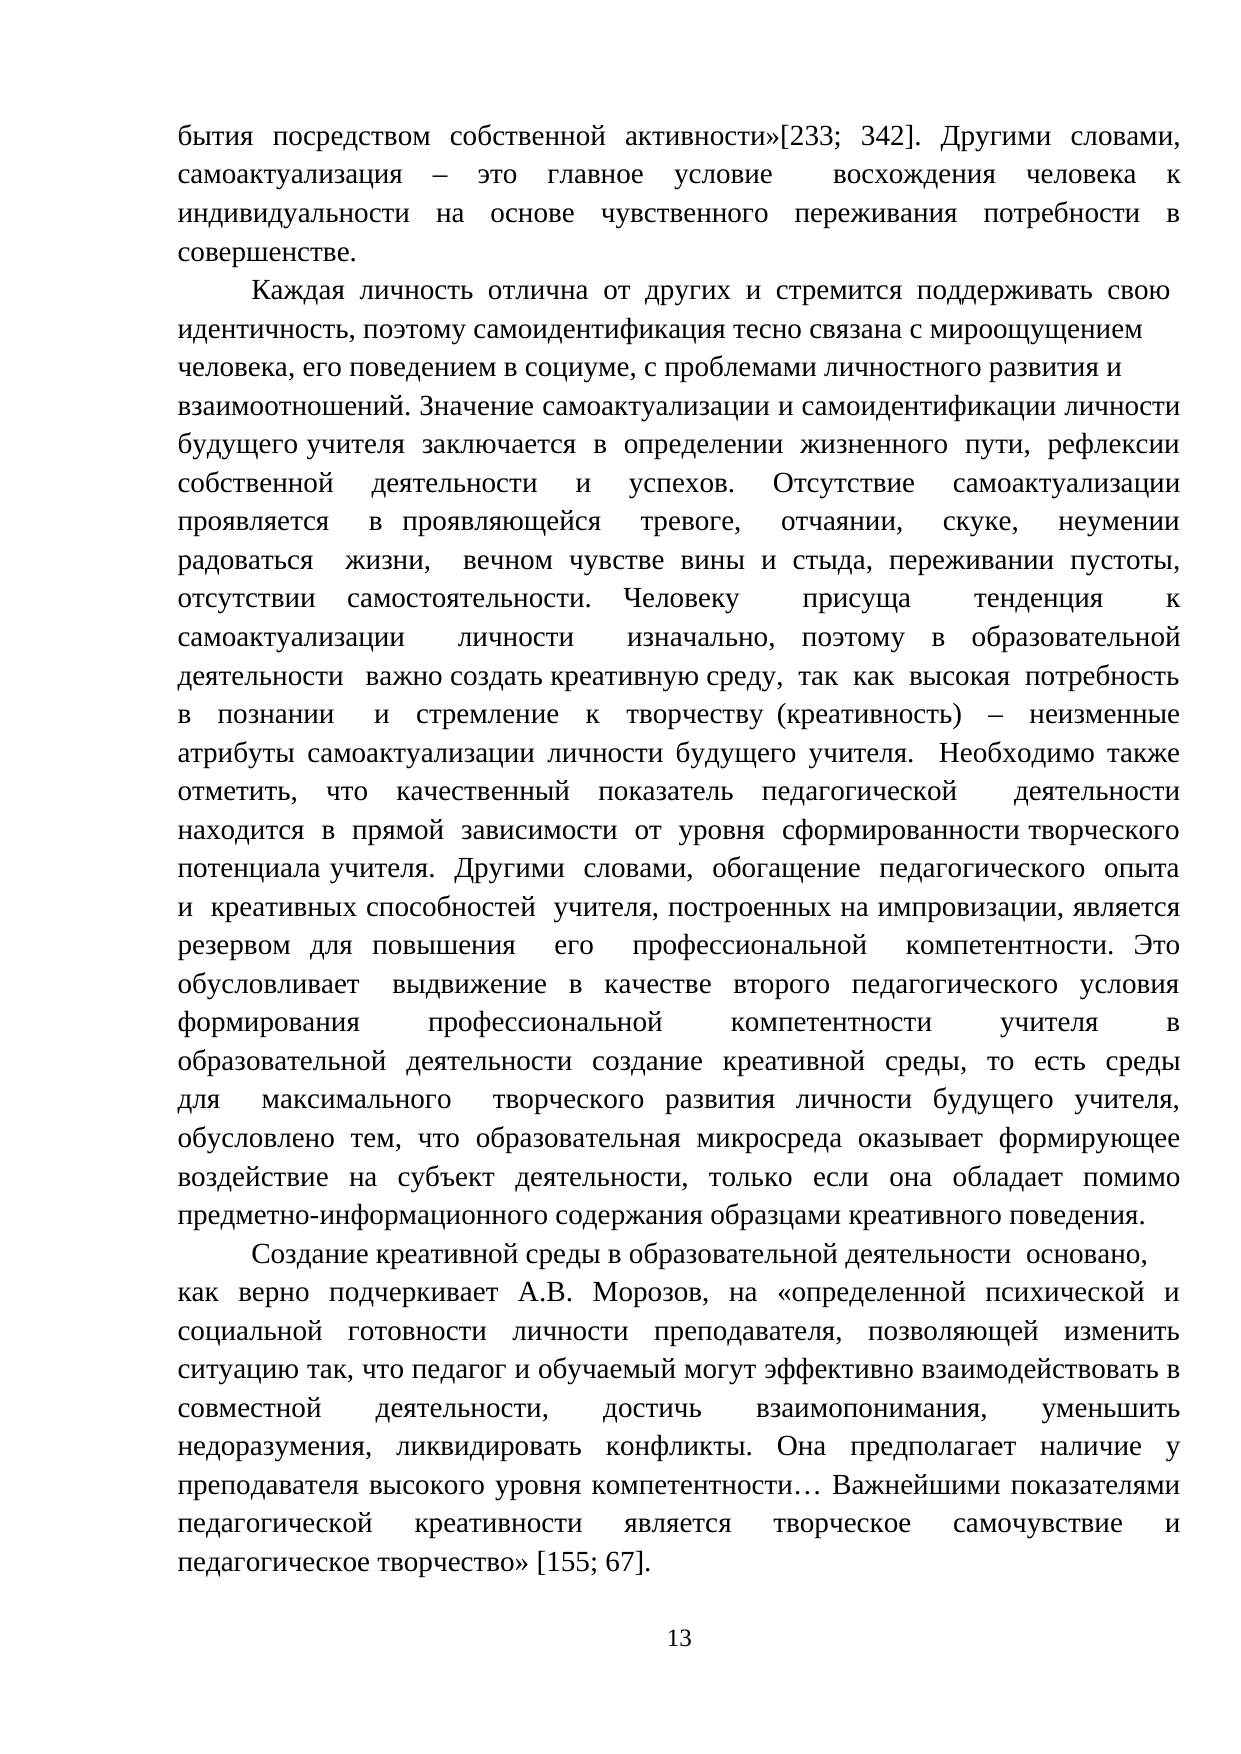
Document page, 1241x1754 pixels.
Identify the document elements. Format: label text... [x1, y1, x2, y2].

text как верно подчеркивает А.В. Морозов, на «определенной психической и социальной готовности личности преподавателя, позволяющей изменить ситуацию так, что педагог и обучаемый могут эффективно взаимодействовать в совместной деятельности, достичь взаимопонимания, уменьшить недоразумения, ликвидировать конфликты. Она предполагает наличие у преподавателя высокого уровня компетентности… Важнейшими показателями педагогической креативности является творческое самочувствие и педагогическое творчество» [155; 67]. [177, 1274, 1181, 1578]
text взаимоотношений. Значение самоактуализации и самоидентификации личности будущего учителя заключается в определении жизненного пути, рефлексии собственной деятельности и успехов. Отсутствие самоактуализации проявляется в проявляющейся тревоге, отчаянии, скуке, неумении радоваться жизни, вечном чувстве вины и стыда, переживании пустоты, отсутствии самостоятельности. Человеку присуща тенденция к самоактуализации личности изначально, поэтому в образовательной деятельности важно создать креативную среду, так как высокая потребность в познании и стремление к творчеству (креативность) – неизменные атрибуты самоактуализации личности будущего учителя. Необходимо также отметить, что качественный показатель педагогической деятельности находится в прямой зависимости от уровня сформированности творческого потенциала учителя. Другими словами, обогащение педагогического опыта и креативных способностей учителя, построенных на импровизации, является резервом для повышения его профессиональной компетентности. Это обусловливает выдвижение в качестве второго педагогического условия формирования профессиональной компетентности учителя в образовательной деятельности создание креативной среды, то есть среды для максимального творческого развития личности будущего учителя, обусловлено тем, что образовательная микросреда оказывает формирующее воздействие на субъект деятельности, только если она обладает помимо предметно-информационного содержания образцами креативного поведения. [177, 388, 1181, 1231]
text Каждая личность отлична от других и стремится поддерживать свою [177, 272, 1181, 306]
text человека, его поведением в социуме, с проблемами личностного развития и [177, 349, 1181, 383]
text идентичность, поэтому самоидентификация тесно связана с мироощущением [177, 311, 1181, 344]
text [177, 118, 1181, 267]
text Создание креативной среды в образовательной деятельности основано, [177, 1236, 1181, 1269]
